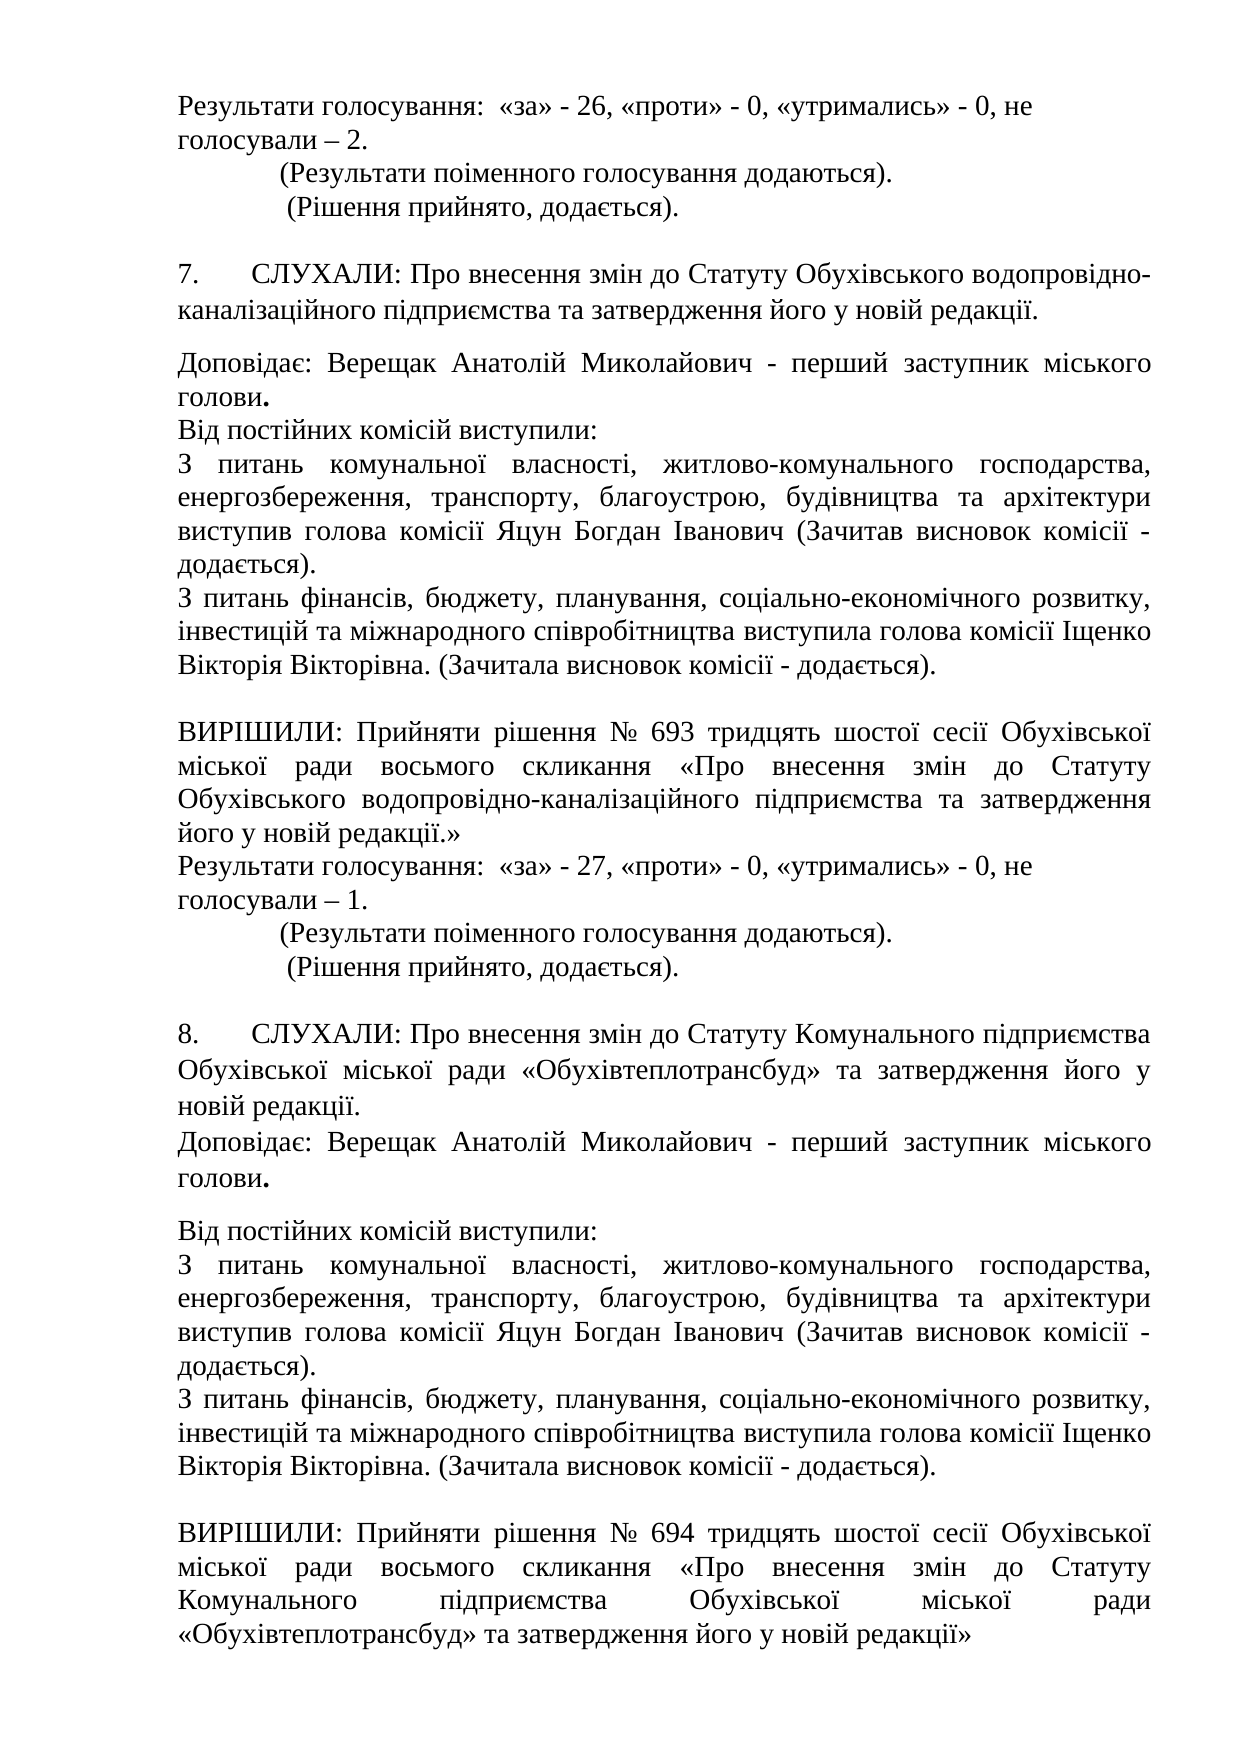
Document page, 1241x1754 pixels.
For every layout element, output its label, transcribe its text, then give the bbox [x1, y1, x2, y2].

subtitle Від постійних комісій виступили: [177, 412, 1152, 446]
text Доповідає: Верещак Анатолій Миколайович - перший заступник міського голови. [177, 345, 1152, 412]
subtitle (Результати поіменного голосування додаються). [177, 915, 1152, 949]
list СЛУХАЛИ: Про внесення змін до Статуту Комунального підприємства Обухівської міської ради «Обухівтеплотрансбуд» та затвердження його у новій редакції. [177, 1016, 1152, 1122]
subtitle (Результати поіменного голосування додаються). [177, 156, 1152, 189]
subtitle З питань фінансів, бюджету, планування, соціально-економічного розвитку, інвестицій та міжнародного співробітництва виступила голова комісії Іщенко Вікторія Вікторівна. (Зачитала висновок комісії - додається). [177, 1381, 1152, 1482]
list СЛУХАЛИ: Про внесення змін до Статуту Обухівського водопровідно-каналізаційного підприємства та затвердження його у новій редакції. [177, 256, 1152, 326]
text ВИРІШИЛИ: Прийняти рішення № 693 тридцять шостої сесії Обухівської міської ради восьмого скликання «Про внесення змін до Статуту Обухівського водопровідно-каналізаційного підприємства та затвердження його у новій редакції.» [177, 714, 1152, 848]
subtitle (Рішення прийнято, додається). [177, 949, 1152, 982]
subtitle (Рішення прийнято, додається). [177, 189, 1152, 223]
subtitle Результати голосування: «за» - 27, «проти» - 0, «утримались» - 0, не голосували – 1. [177, 848, 1152, 915]
list Доповідає: Верещак Анатолій Миколайович - перший заступник міського голови. [177, 1124, 1152, 1194]
subtitle Від постійних комісій виступили: [177, 1213, 1152, 1247]
subtitle З питань фінансів, бюджету, планування, соціально-економічного розвитку, інвестицій та міжнародного співробітництва виступила голова комісії Іщенко Вікторія Вікторівна. (Зачитала висновок комісії - додається). [177, 580, 1152, 681]
text ВИРІШИЛИ: Прийняти рішення № 694 тридцять шостої сесії Обухівської міської ради восьмого скликання «Про внесення змін до Статуту Комунального підприємства Обухівської міської ради «Обухівтеплотрансбуд» та затвердження його у новій редакції» [177, 1515, 1152, 1649]
subtitle Результати голосування: «за» - 26, «проти» - 0, «утримались» - 0, не голосували – 2. [177, 88, 1152, 156]
